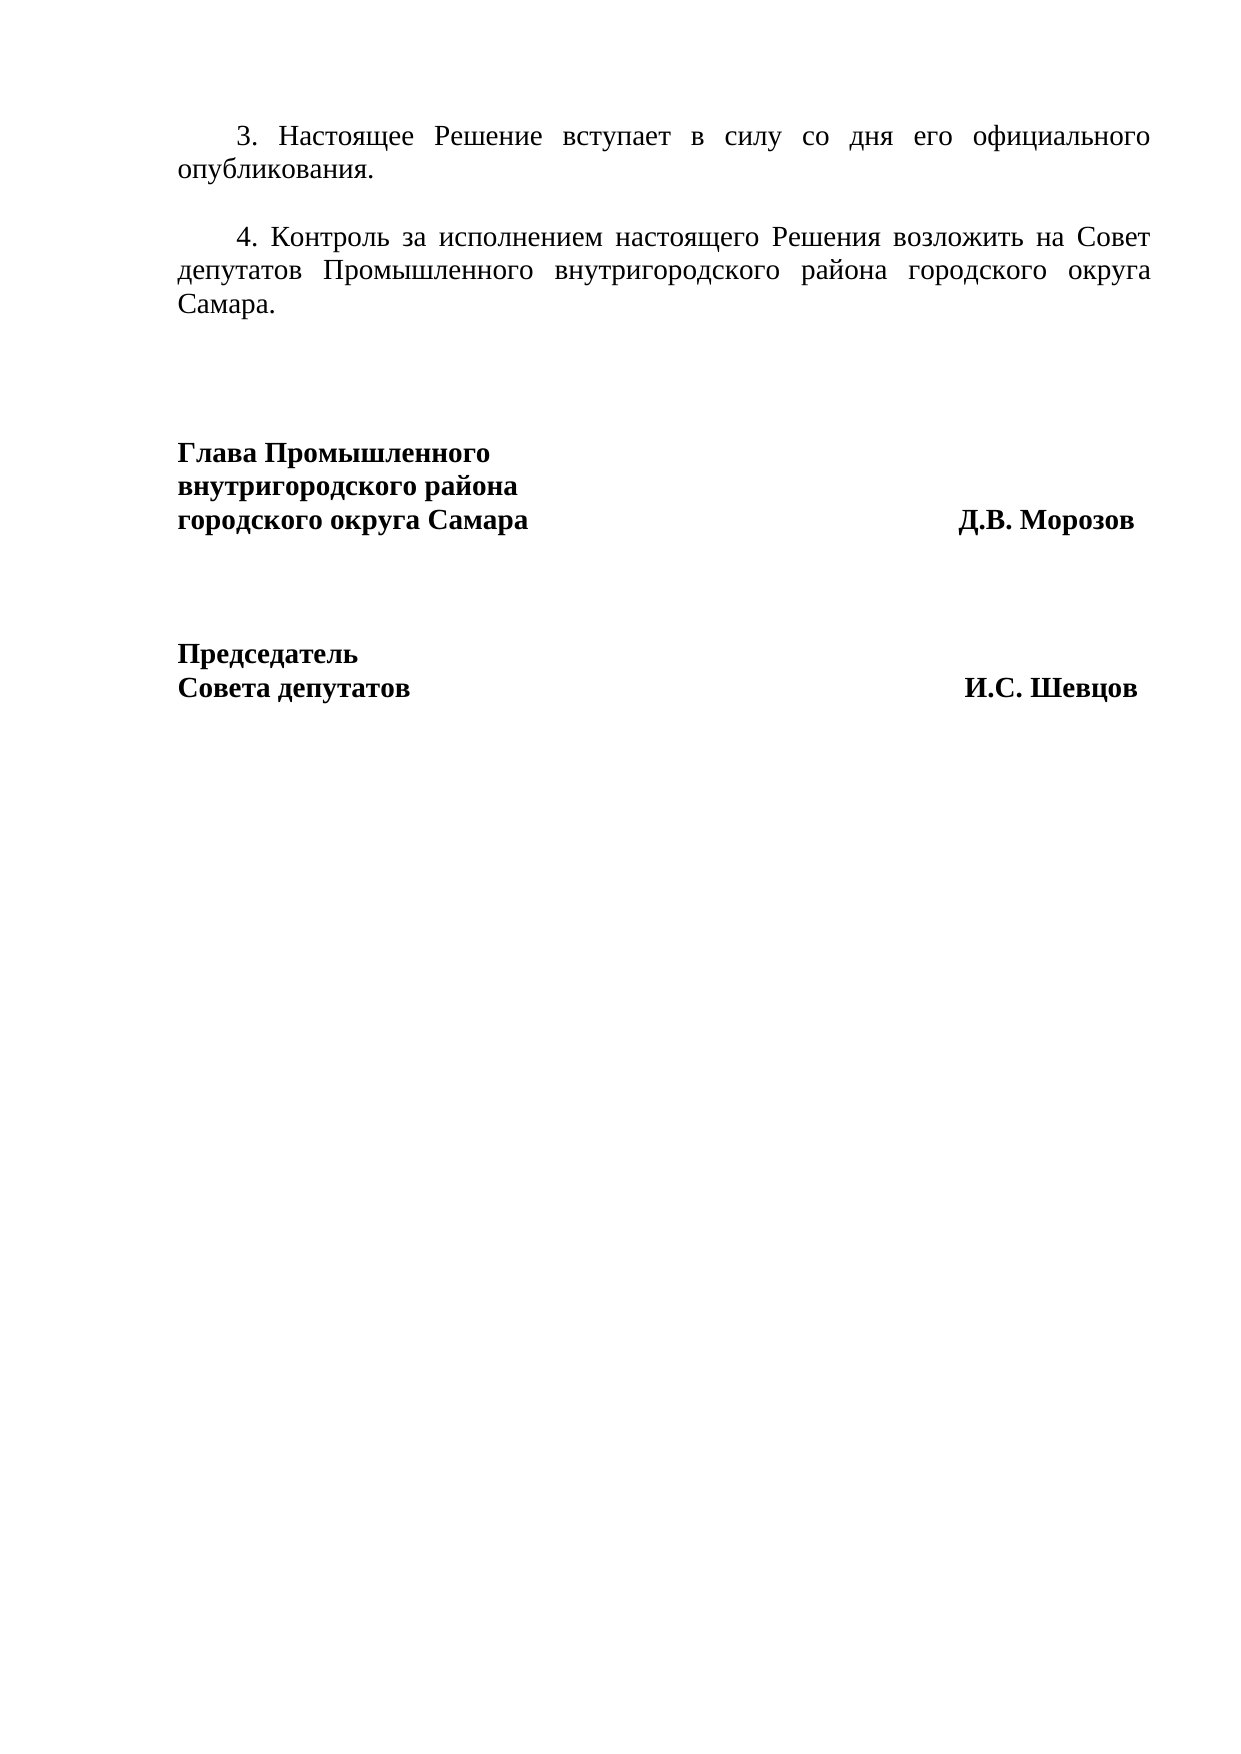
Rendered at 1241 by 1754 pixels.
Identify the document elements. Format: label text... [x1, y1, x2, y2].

text 4. Контроль за исполнением настоящего Решения возложить на Совет депутатов Промышленного внутригородского района городского округа Самара. [177, 219, 1152, 319]
text Совета депутатов И.С. Шевцов [177, 670, 1152, 703]
title городского округа Самара Д.В. Морозов [177, 502, 1152, 536]
title Глава Промышленного [177, 435, 1152, 468]
text 3. Настоящее Решение вступает в силу со дня его официального опубликования. [177, 118, 1152, 185]
title внутригородского района [177, 468, 1152, 502]
title Председатель [177, 636, 1152, 670]
